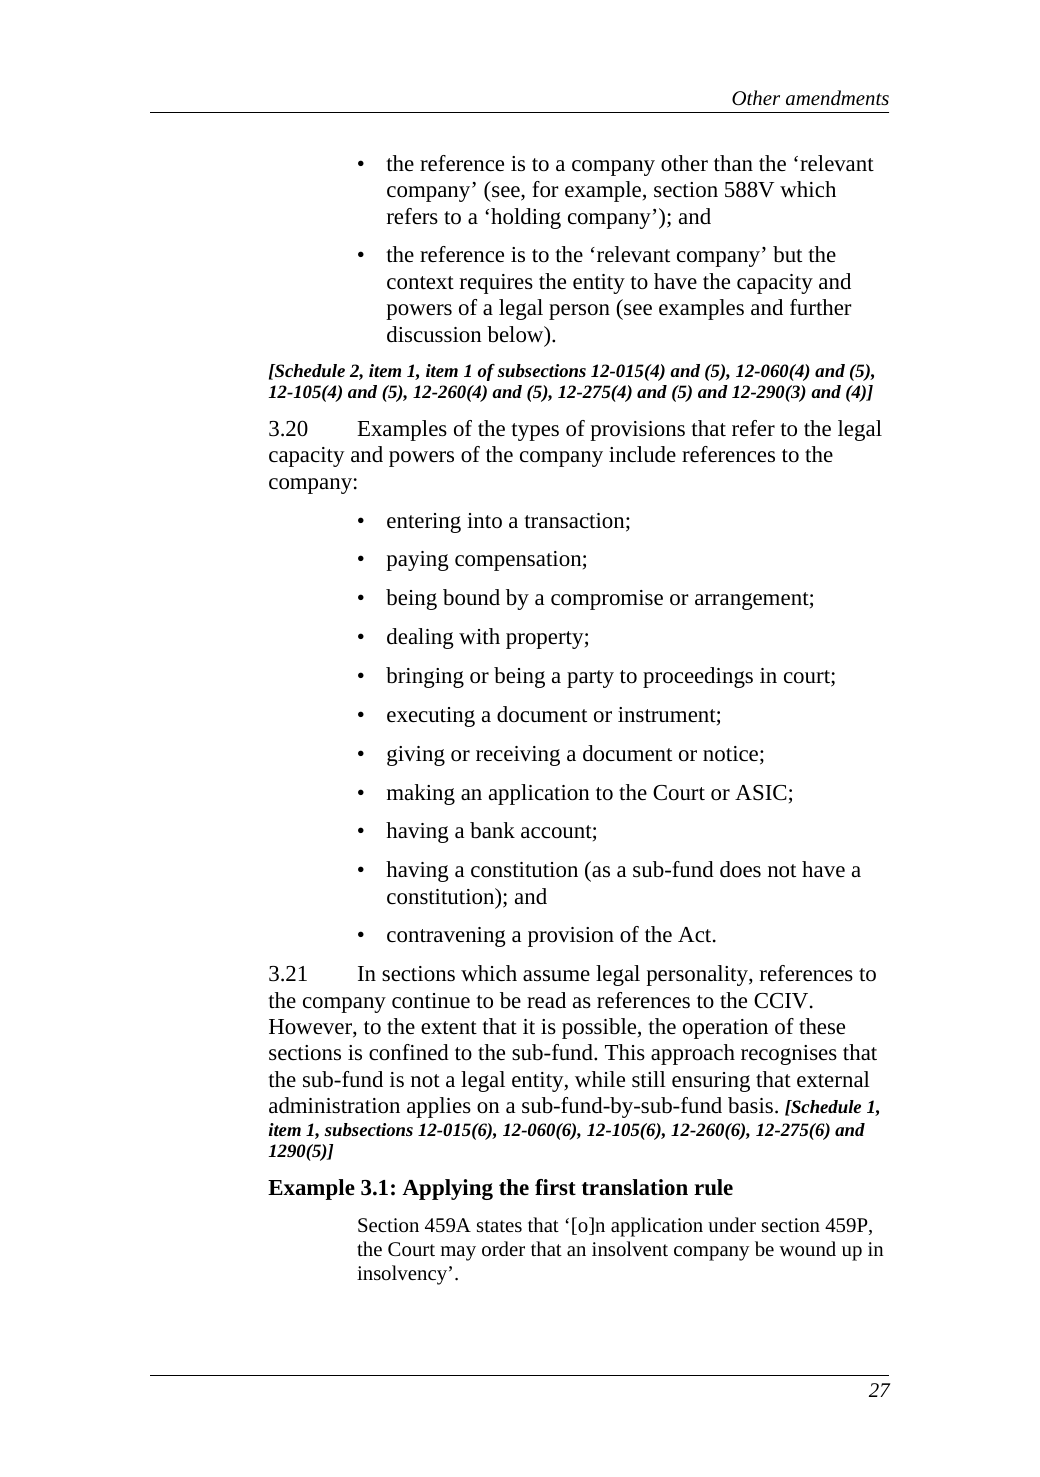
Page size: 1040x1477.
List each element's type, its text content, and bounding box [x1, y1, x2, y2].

text the reference is to the ‘relevant company’ but the context requires the entity to have the capacity and powers of a legal person (see examples and further discussion below). [357, 242, 889, 347]
text having a bank account; [357, 817, 889, 844]
text contravening a provision of the Act. [357, 922, 889, 948]
text paying compensation; [357, 546, 889, 572]
list [Schedule 2, item 1, item 1 of subsections 12-015(4) and (5), 12-060(4) and (5), 12-105(4) and (5), 12-260(4) and (5), 12-275(4) and (5) and 12-290(3) and (4)] [268, 359, 889, 403]
text In sections which assume legal personality, references to the company continue to be read as references to the CCIV. However, to the extent that it is possible, the operation of these sections is confined to the sub-fund. This approach recognises that the sub-fund is not a legal entity, while still ensuring that external administration applies on a sub-fund-by-sub-fund basis. [Schedule 1, item 1, subsections 12-015(6), 12-060(6), 12-105(6), 12-260(6), 12-275(6) and 1290(5)] [268, 960, 889, 1162]
text dealing with property; [357, 623, 889, 649]
text bringing or being a party to proceedings in court; [357, 662, 889, 688]
text making an application to the Court or ASIC; [357, 779, 889, 805]
subtitle : Applying the first translation rule [268, 1174, 889, 1201]
text entering into a transaction; [357, 507, 889, 533]
text giving or receiving a document or notice; [357, 740, 889, 766]
text having a constitution (as a sub-fund does not have a constitution); and [357, 856, 889, 909]
text being bound by a compromise or arrangement; [357, 584, 889, 611]
text executing a document or instrument; [357, 701, 889, 727]
text Examples of the types of provisions that refer to the legal capacity and powers of the company include references to the company: [268, 415, 889, 494]
text Section 459A states that ‘[o]n application under section 459P, the Court may order that an insolvent company be wound up in insolvency’. [357, 1213, 889, 1285]
text the reference is to a company other than the ‘relevant company’ (see, for example, section 588V which refers to a ‘holding company’); and [357, 150, 889, 229]
